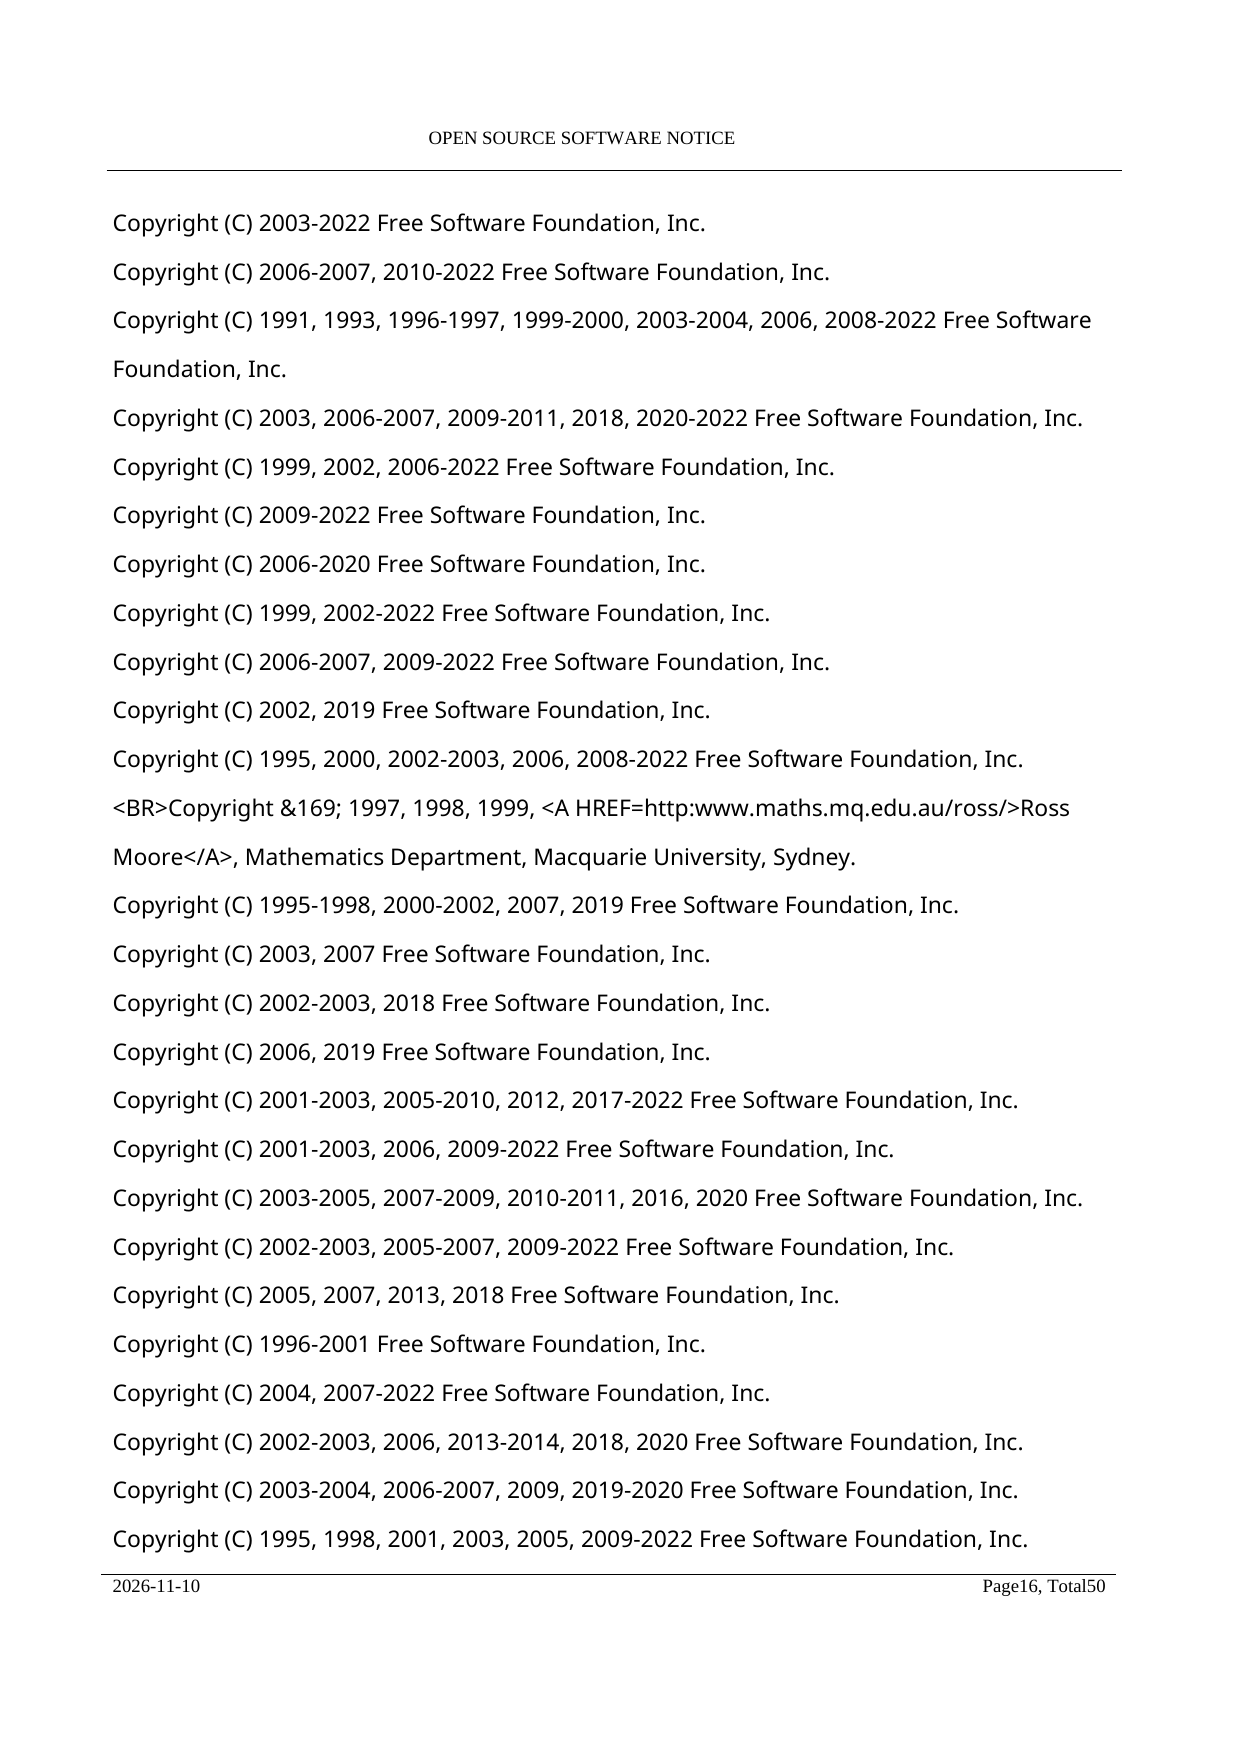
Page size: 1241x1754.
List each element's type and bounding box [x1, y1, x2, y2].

text [112, 206, 1128, 1555]
